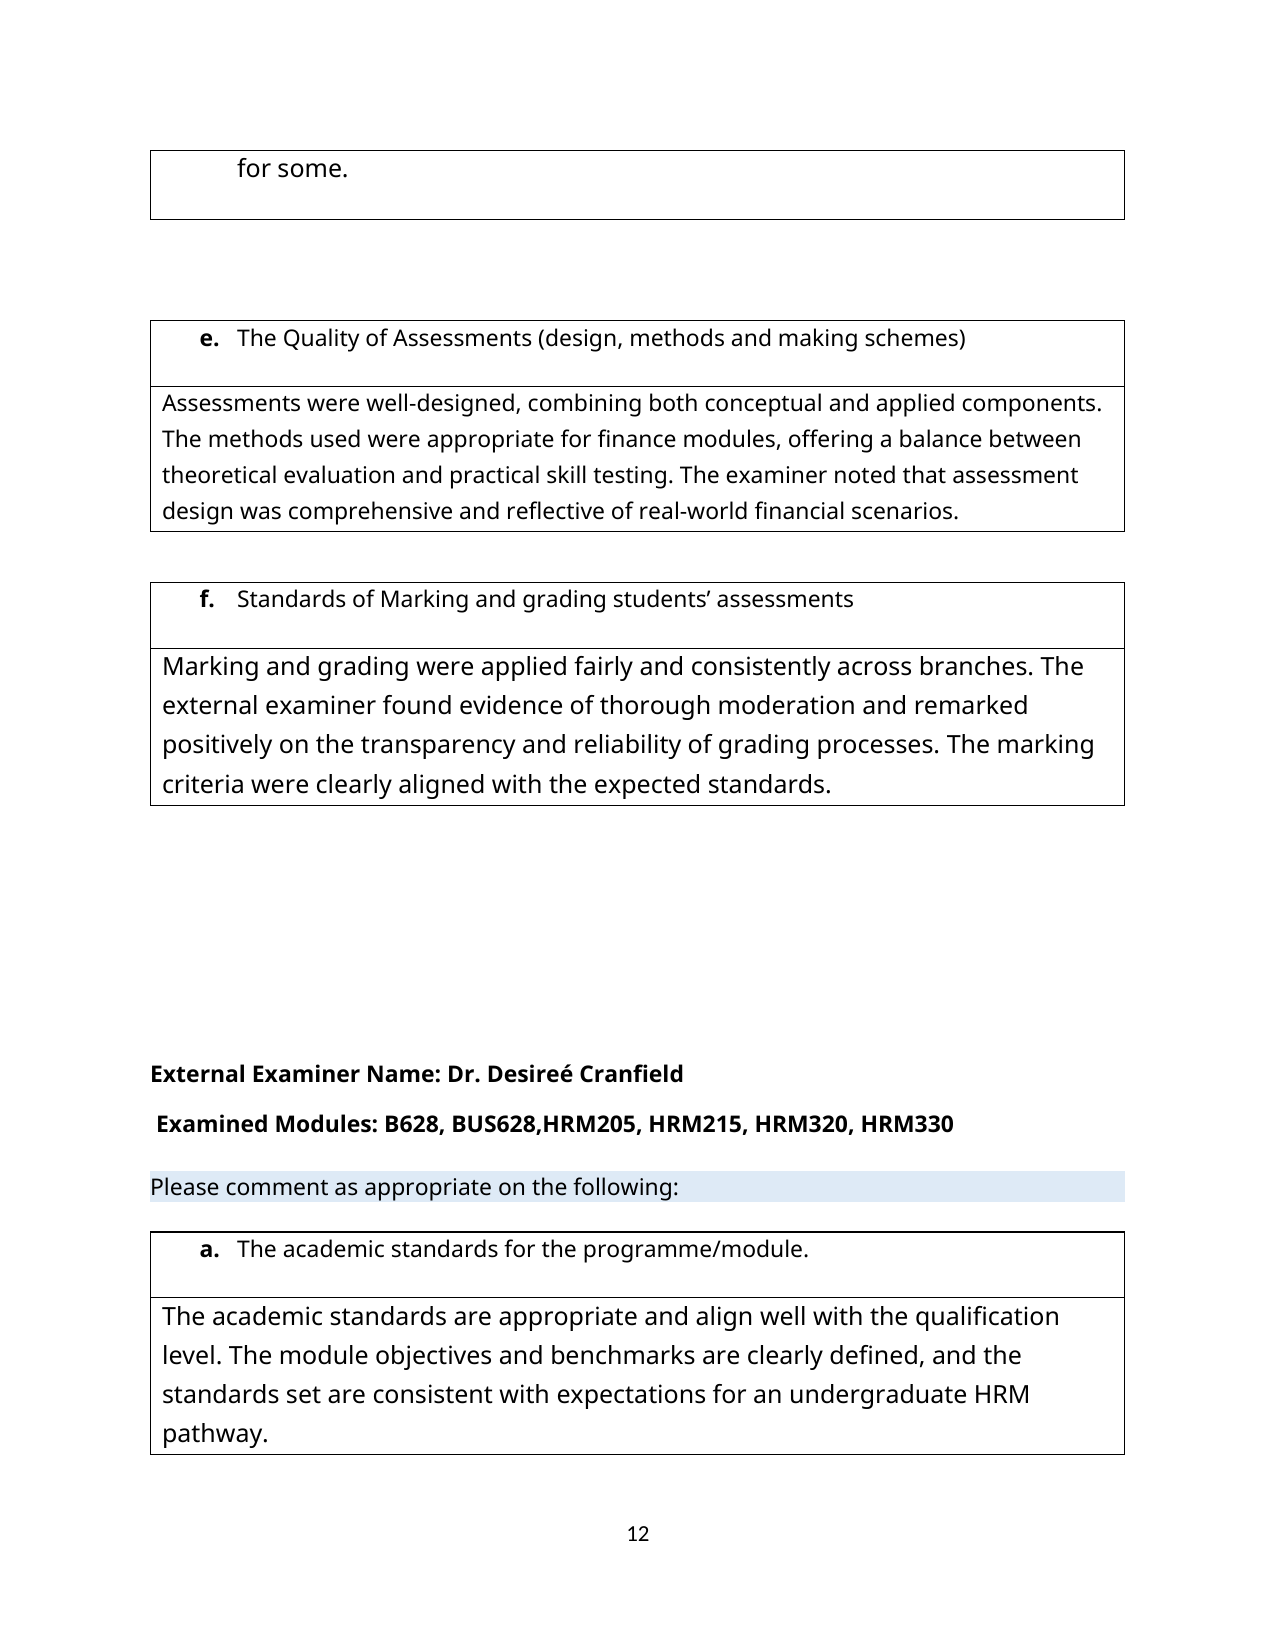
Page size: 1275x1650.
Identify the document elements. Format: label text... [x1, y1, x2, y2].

text Please comment as appropriate on the following: [150, 1171, 1125, 1202]
table_cell Marking and grading were applied fairly and consistently across branches. The external examiner found evidence of thorough moderation and remarked positively on the transparency and reliability of grading processes. The marking criteria were clearly aligned with the expected standards. [151, 649, 1124, 804]
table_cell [151, 151, 1124, 218]
table_header Standards of Marking and grading students’ assessments [151, 583, 1124, 648]
table_header The academic standards for the programme/module. [151, 1233, 1124, 1297]
table_header The Quality of Assessments (design, methods and making schemes) [151, 321, 1124, 386]
table_cell Assessments were well-designed, combining both conceptual and applied components. The methods used were appropriate for finance modules, offering a balance between theoretical evaluation and practical skill testing. The examiner noted that assessment design was comprehensive and reflective of real-world financial scenarios. [151, 387, 1124, 531]
table_cell The academic standards are appropriate and align well with the qualification level. The module objectives and benchmarks are clearly defined, and the standards set are consistent with expectations for an undergraduate HRM pathway. [151, 1298, 1124, 1454]
text External Examiner Name: Dr. Desireé Cranfield [150, 1058, 1125, 1089]
text Examined Modules: B628, BUS628,HRM205, HRM215, HRM320, HRM330 [150, 1108, 1125, 1139]
